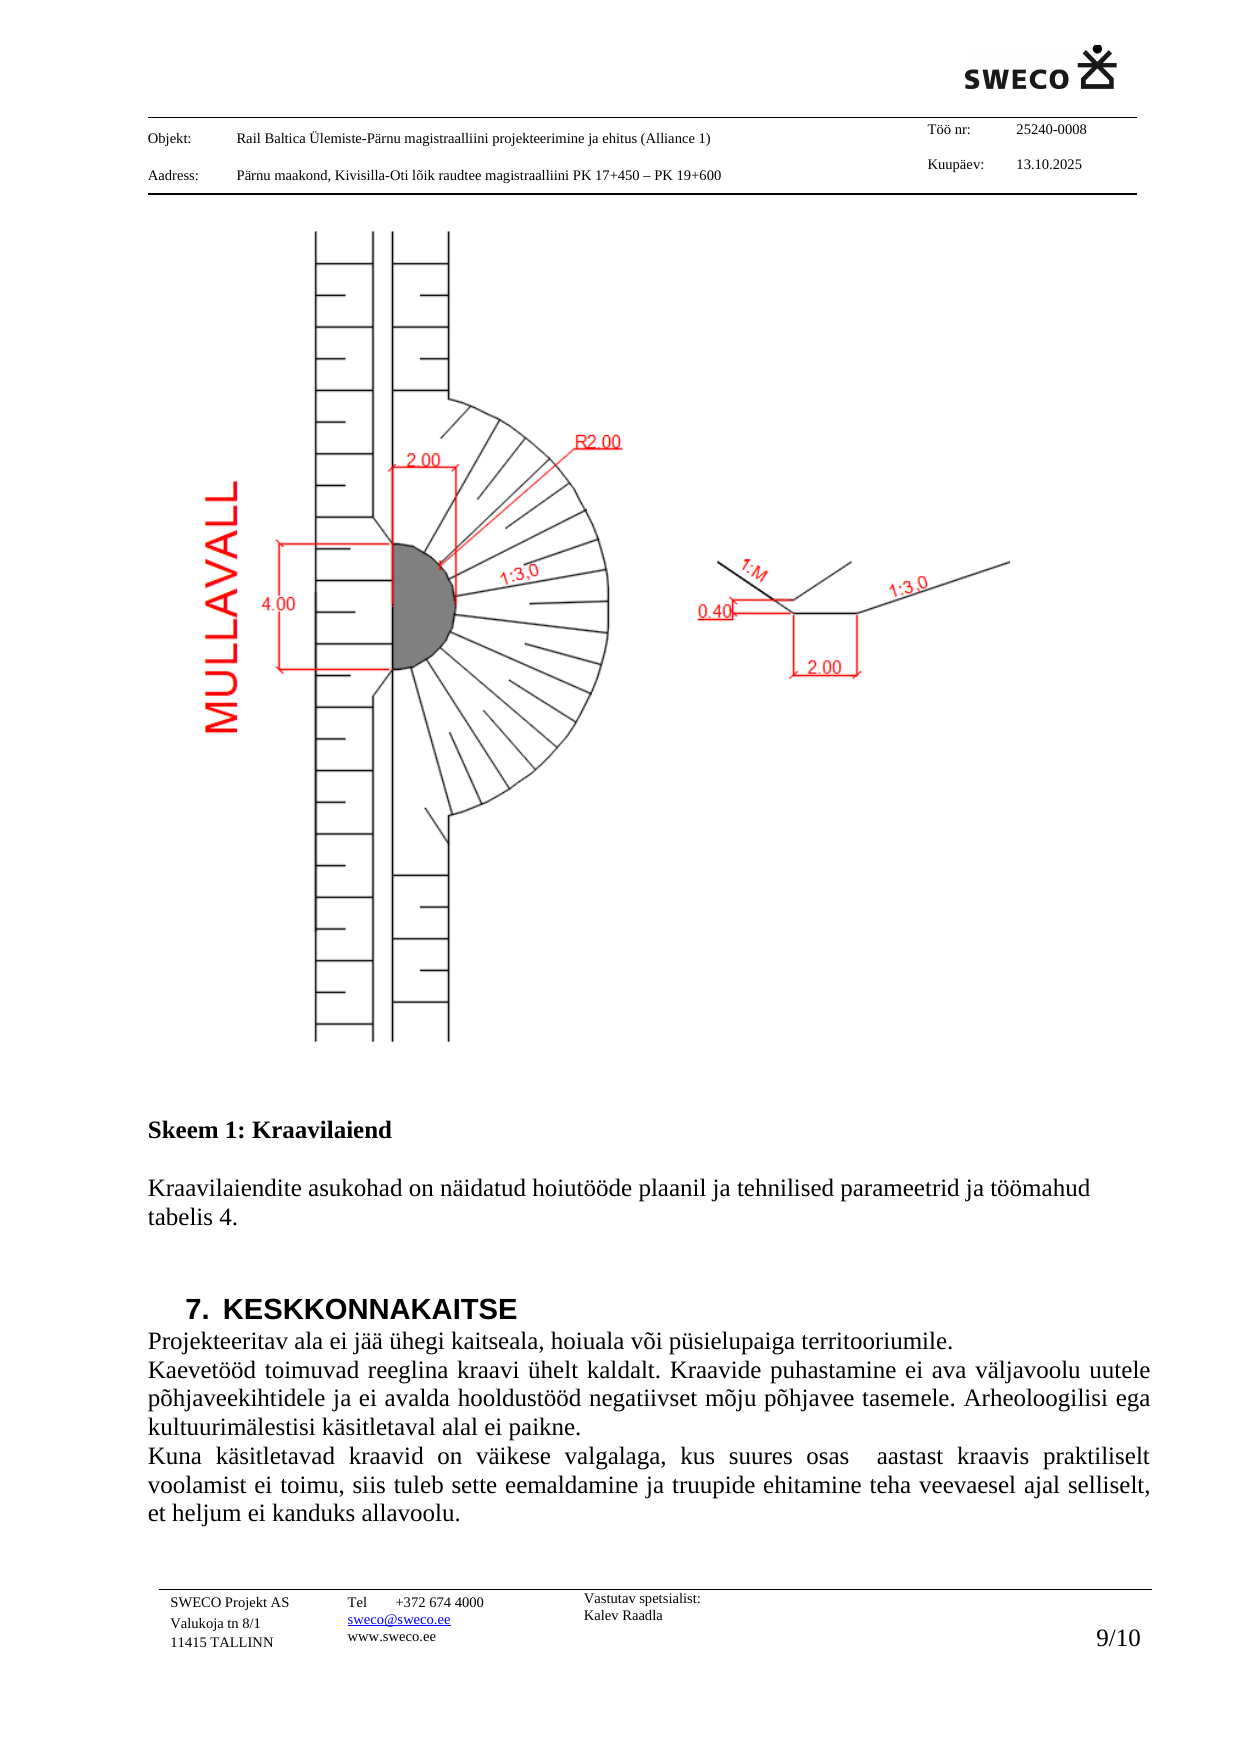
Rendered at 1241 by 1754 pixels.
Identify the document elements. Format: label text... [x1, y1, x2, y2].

text Kuna käsitletavad kraavid on väikese valgalaga, kus suures osas aastast kraavis praktiliselt voolamist ei toimu, siis tuleb sette eemaldamine ja truupide ehitamine teha veevaesel ajal selliselt, et heljum ei kanduks allavoolu. [148, 1441, 1152, 1527]
text Skeem 1: Kraavilaiend [148, 1116, 1152, 1144]
text Kaevetööd toimuvad reeglina kraavi ühelt kaldalt. Kraavide puhastamine ei ava väljavoolu uutele põhjaveekihtidele ja ei avalda hooldustööd negatiivset mõju põhjavee tasemele. Arheoloogilisi ega kultuurimälestisi käsitletaval alal ei paikne. [148, 1355, 1152, 1441]
picture [147, 223, 1093, 1054]
text Projekteeritav ala ei jää ühegi kaitseala, hoiuala või püsielupaiga territooriumile. [148, 1326, 1152, 1355]
picture [965, 45, 1117, 89]
text Kraavilaiendite asukohad on näidatud hoiutööde plaanil ja tehnilised parameetrid ja töömahud tabelis 4. [148, 1173, 1152, 1231]
subtitle KESKKONNAKAITSE [185, 1292, 1152, 1326]
